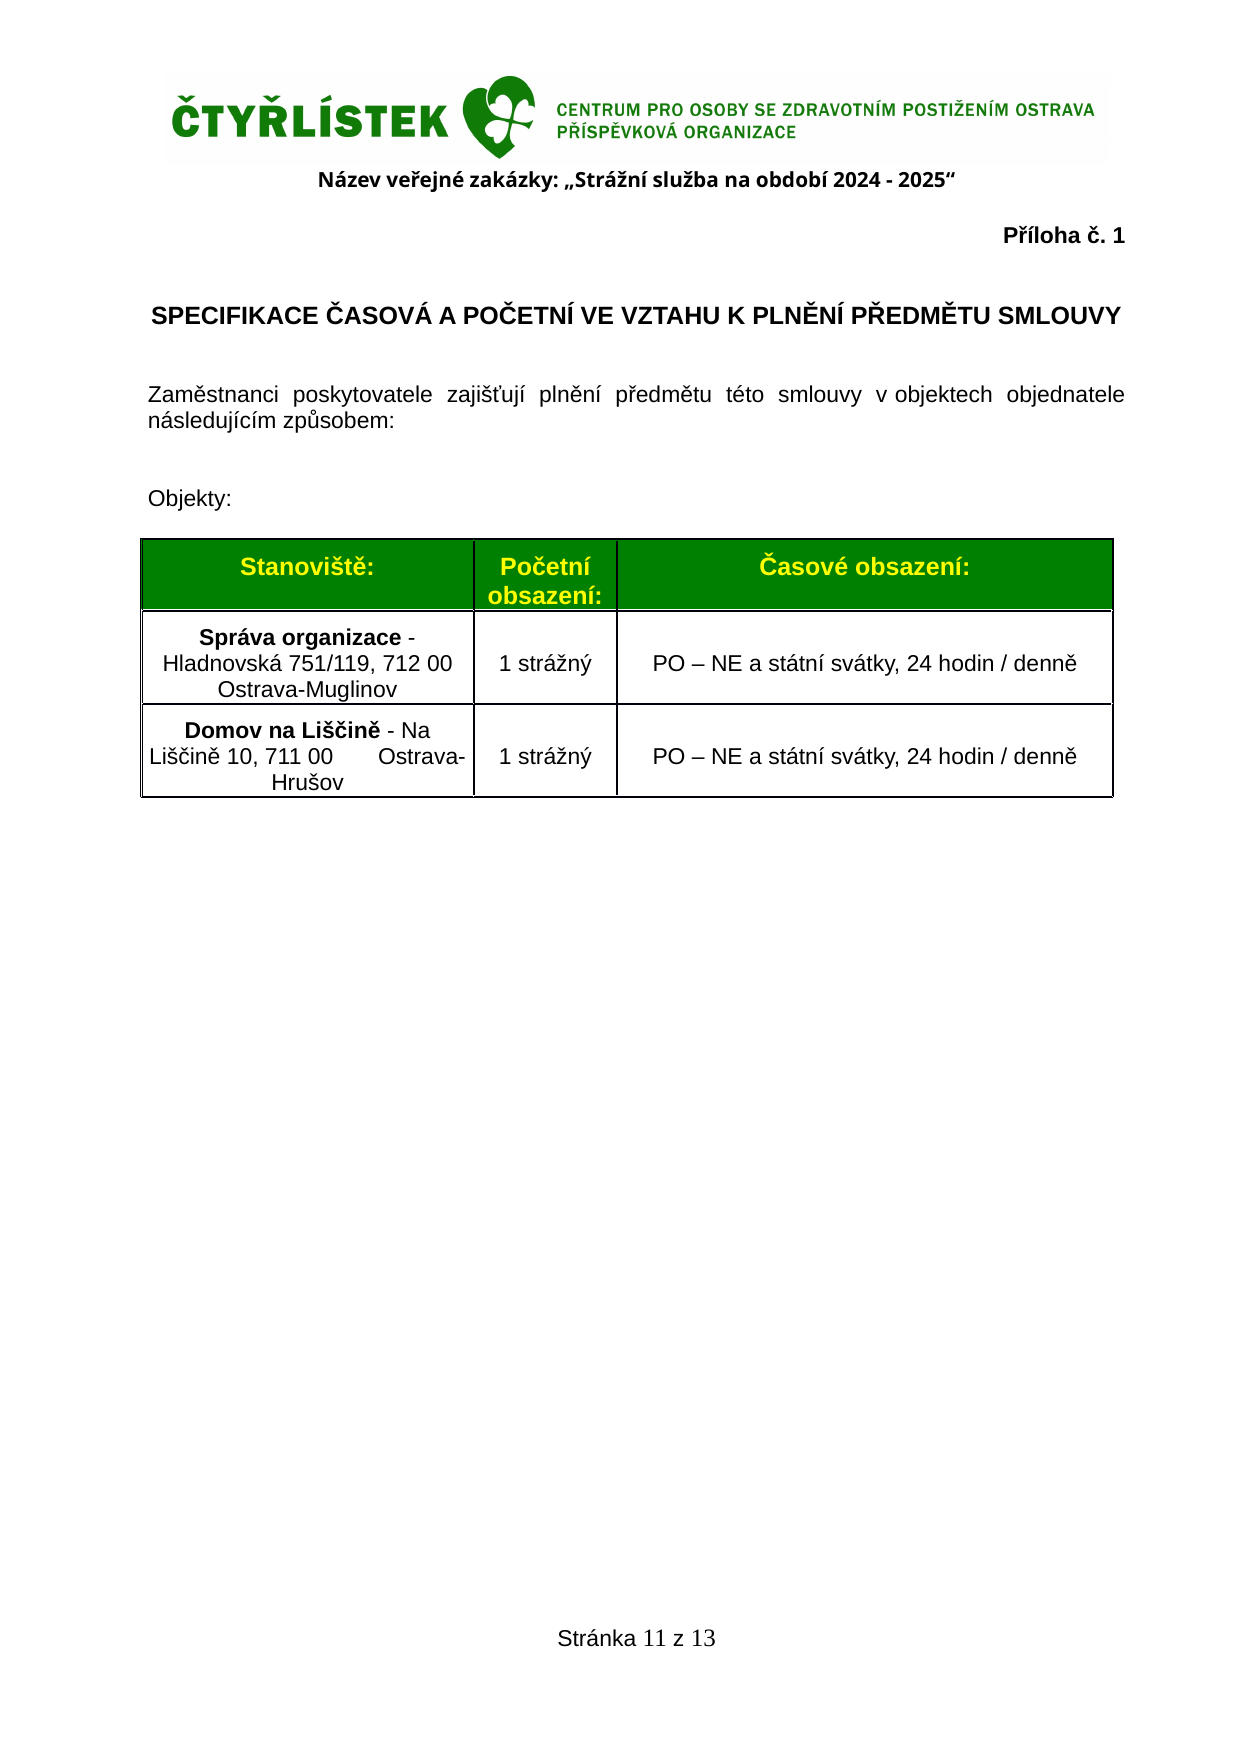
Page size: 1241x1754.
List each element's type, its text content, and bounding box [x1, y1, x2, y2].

table_header Stanoviště: [143, 540, 473, 609]
picture [163, 73, 1110, 165]
table_cell 1 strážný [473, 705, 617, 796]
table_cell PO – NE a státní svátky, 24 hodin / denně [617, 703, 1112, 796]
table_cell Domov na Liščině - Na Liščině 10, 711 00 Ostrava-Hrušov [143, 705, 473, 796]
text Zaměstnanci poskytovatele zajišťují plnění předmětu této smlouvy v objektech objednatele následujícím způsobem: [148, 381, 1125, 434]
table_header Časové obsazení: [618, 540, 1112, 609]
table_cell 1 strážný [475, 612, 616, 703]
text Příloha č. 1 [148, 222, 1125, 248]
table_cell Správa organizace - Hladnovská 751/119, 712 00 Ostrava-Muglinov [143, 612, 473, 703]
table_header Početní obsazení: [475, 540, 616, 609]
table_cell PO – NE a státní svátky, 24 hodin / denně [618, 610, 1112, 703]
text Objekty: [148, 485, 1125, 512]
text SPECIFIKACE časová a početní ve vztahu k PLNĚNÍ PŘeDMĚTU SMLOUVY [148, 301, 1125, 330]
